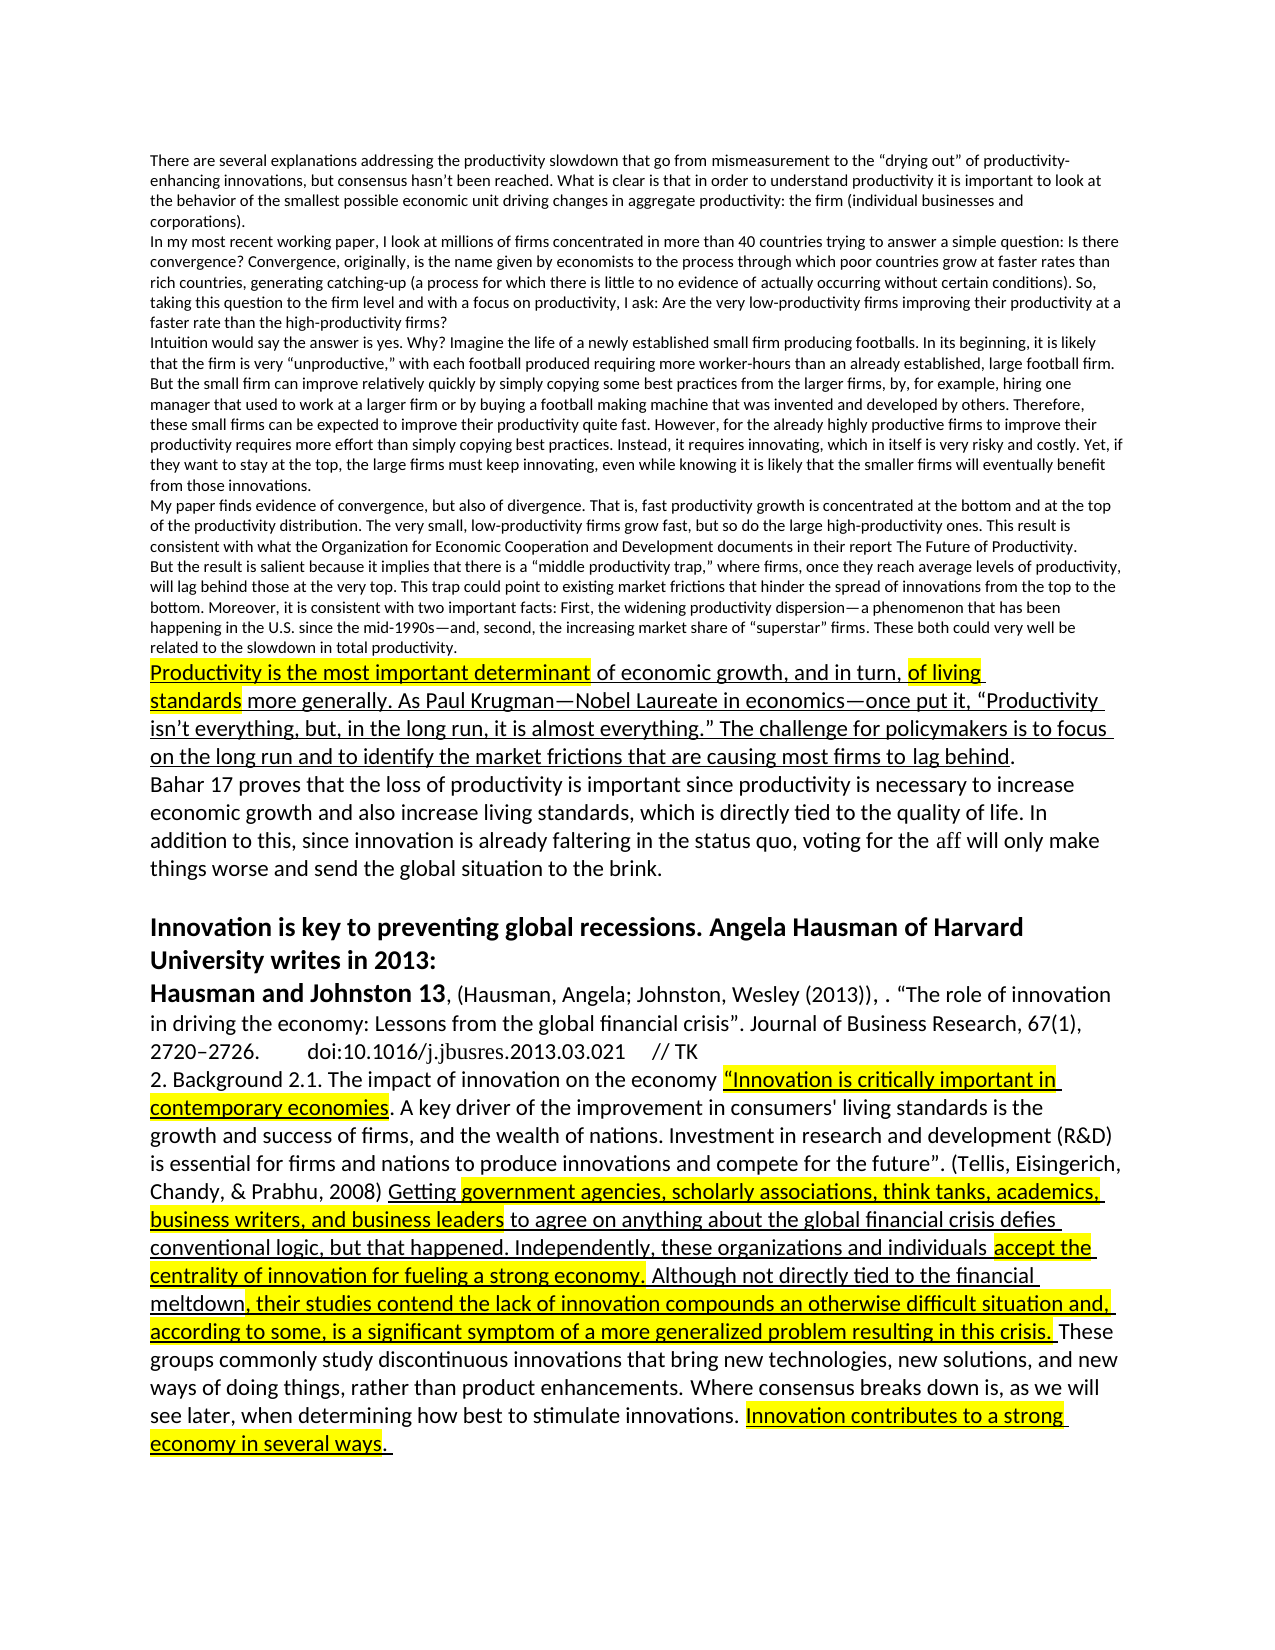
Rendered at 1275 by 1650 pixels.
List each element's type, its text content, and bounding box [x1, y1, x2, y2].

text My paper finds evidence of convergence, but also of divergence. That is, fast productivity growth is concentrated at the bottom and at the top of the productivity distribution. The very small, low-productivity firms grow fast, but so do the large high-productivity ones. This result is consistent with what the Organization for Economic Cooperation and Development documents in their report The Future of Productivity. [150, 495, 1125, 556]
text Hausman and Johnston 13, (Hausman, Angela; Johnston, Wesley (2013)), . “The role of innovation in driving the economy: Lessons from the global financial crisis”. Journal of Business Research, 67(1), 2720–2726. doi:10.1016/j.jbusres.2013.03.021 // TK [150, 976, 1125, 1065]
text But the result is salient because it implies that there is a “middle productivity trap,” where firms, once they reach average levels of productivity, will lag behind those at the very top. This trap could point to existing market frictions that hinder the spread of innovations from the top to the bottom. Moreover, it is consistent with two important facts: First, the widening productivity dispersion—a phenomenon that has been happening in the U.S. since the mid-1990s—and, second, the increasing market share of “superstar” firms. These both could very well be related to the slowdown in total productivity. [150, 556, 1125, 658]
text 2. Background 2.1. The impact of innovation on the economy “Innovation is critically important in contemporary economies. A key driver of the improvement in consumers' living standards is the growth and success of firms, and the wealth of nations. Investment in research and development (R&D) is essential for firms and nations to produce innovations and compete for the future”. (Tellis, Eisingerich, Chandy, & Prabhu, 2008) Getting government agencies, scholarly associations, think tanks, academics, business writers, and business leaders to agree on anything about the global financial crisis defies conventional logic, but that happened. Independently, these organizations and individuals accept the centrality of innovation for fueling a strong economy. Although not directly tied to the financial meltdown, their studies contend the lack of innovation compounds an otherwise difficult situation and, according to some, is a significant symptom of a more generalized problem resulting in this crisis. These groups commonly study discontinuous innovations that bring new technologies, new solutions, and new ways of doing things, rather than product enhancements. Where consensus breaks down is, as we will see later, when determining how best to stimulate innovations. Innovation contributes to a strong economy in several ways. [150, 1065, 1125, 1457]
text Intuition would say the answer is yes. Why? Imagine the life of a newly established small firm producing footballs. In its beginning, it is likely that the firm is very “unproductive,” with each football produced requiring more worker-hours than an already established, large football firm. But the small firm can improve relatively quickly by simply copying some best practices from the larger firms, by, for example, hiring one manager that used to work at a larger firm or by buying a football making machine that was invented and developed by others. Therefore, these small firms can be expected to improve their productivity quite fast. However, for the already highly productive firms to improve their productivity requires more effort than simply copying best practices. Instead, it requires innovating, which in itself is very risky and costly. Yet, if they want to stay at the top, the large firms must keep innovating, even while knowing it is likely that the smaller firms will eventually benefit from those innovations. [150, 333, 1125, 495]
text Innovation is key to preventing global recessions. Angela Hausman of Harvard University writes in 2013: [150, 910, 1125, 976]
text There are several explanations addressing the productivity slowdown that go from mismeasurement to the “drying out” of productivity-enhancing innovations, but consensus hasn’t been reached. What is clear is that in order to understand productivity it is important to look at the behavior of the smallest possible economic unit driving changes in aggregate productivity: the firm (individual businesses and corporations). [150, 150, 1125, 231]
text Bahar 17 proves that the loss of productivity is important since productivity is necessary to increase economic growth and also increase living standards, which is directly tied to the quality of life. In addition to this, since innovation is already faltering in the status quo, voting for the aff will only make things worse and send the global situation to the brink. [150, 770, 1125, 882]
text In my most recent working paper, I look at millions of firms concentrated in more than 40 countries trying to answer a simple question: Is there convergence? Convergence, originally, is the name given by economists to the process through which poor countries grow at faster rates than rich countries, generating catching-up (a process for which there is little to no evidence of actually occurring without certain conditions). So, taking this question to the firm level and with a focus on productivity, I ask: Are the very low-productivity firms improving their productivity at a faster rate than the high-productivity firms? [150, 231, 1125, 333]
text Productivity is the most important determinant of economic growth, and in turn, of living standards more generally. As Paul Krugman—Nobel Laureate in economics—once put it, “Productivity isn’t everything, but, in the long run, it is almost everything.” The challenge for policymakers is to focus on the long run and to identify the market frictions that are causing most firms to lag behind. [150, 658, 1125, 770]
